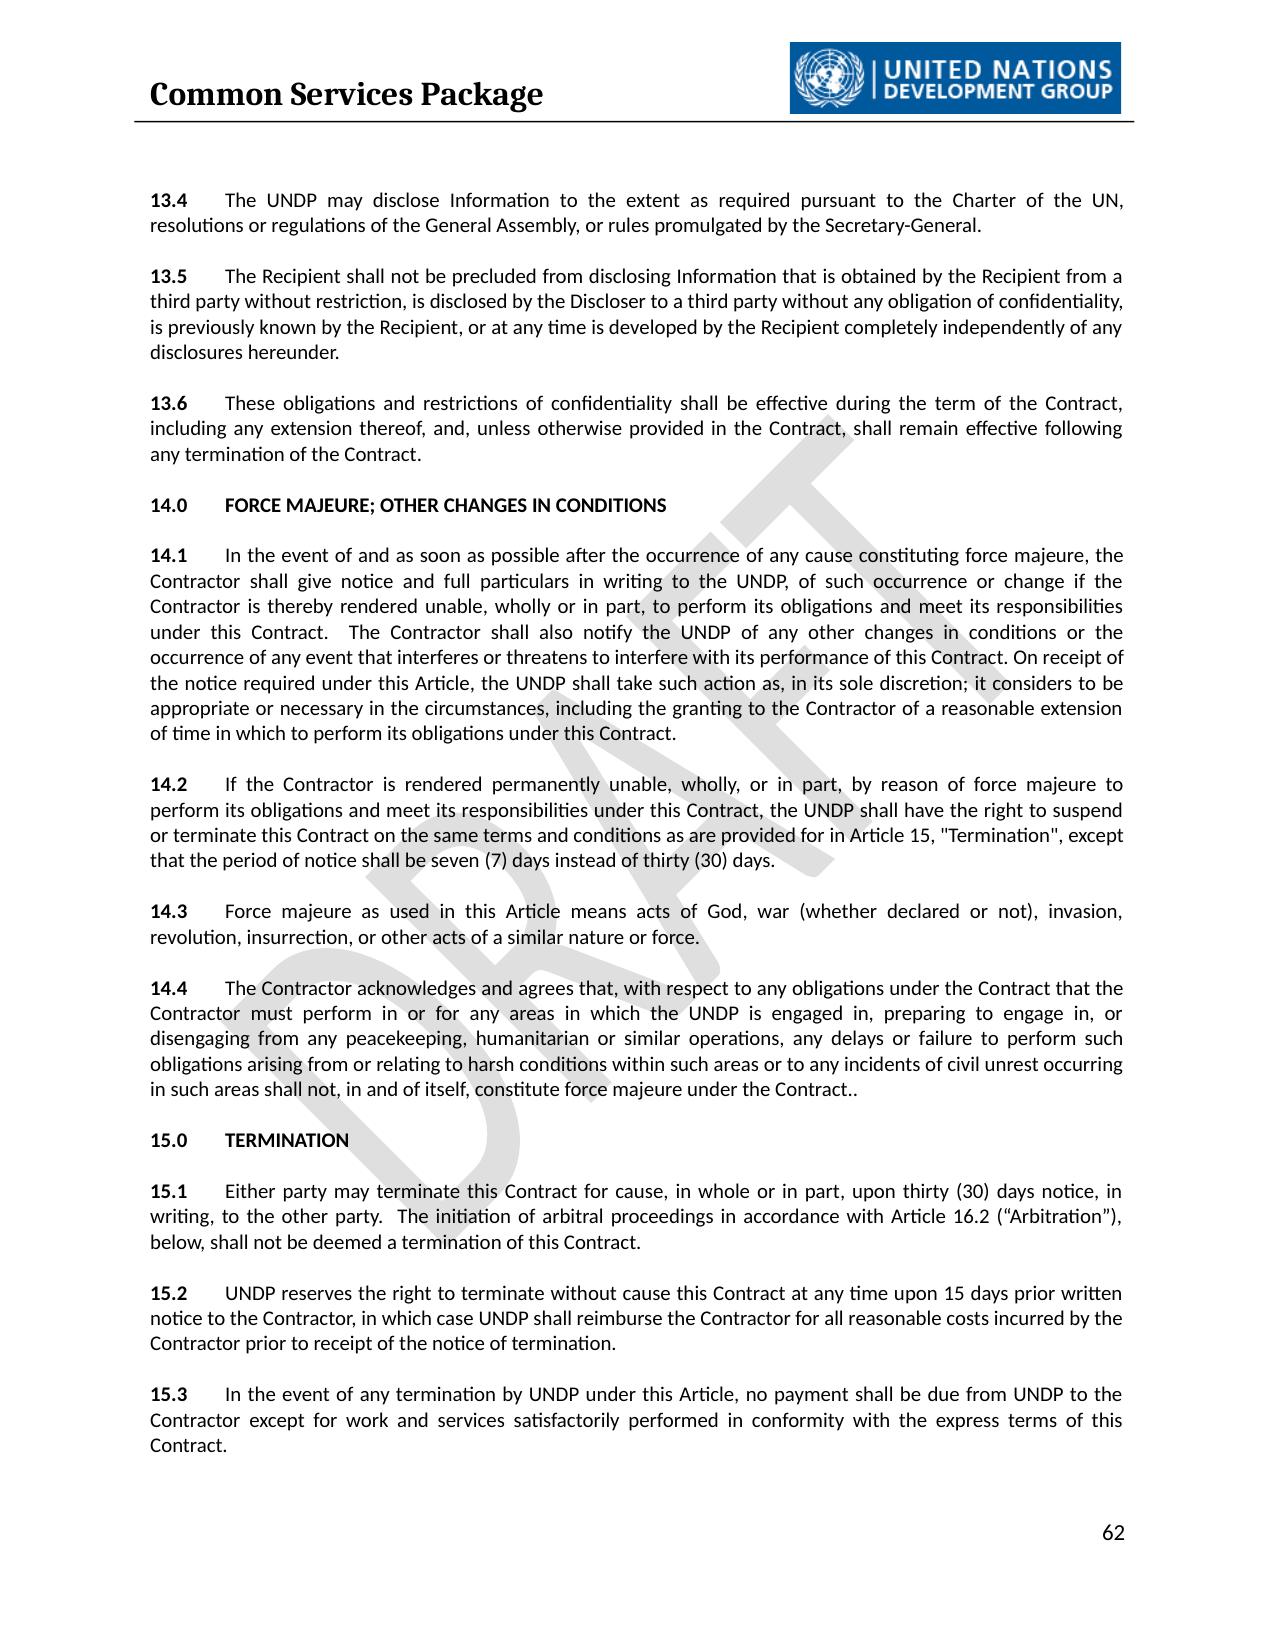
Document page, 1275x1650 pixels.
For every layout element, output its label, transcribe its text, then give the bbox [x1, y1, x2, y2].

text 14.2 If the Contractor is rendered permanently unable, wholly, or in part, by reason of force majeure to perform its obligations and meet its responsibilities under this Contract, the UNDP shall have the right to suspend or terminate this Contract on the same terms and conditions as are provided for in Article 15, "Termination", except that the period of notice shall be seven (7) days instead of thirty (30) days. [150, 771, 1125, 873]
text 13.5 The Recipient shall not be precluded from disclosing Information that is obtained by the Recipient from a third party without restriction, is disclosed by the Discloser to a third party without any obligation of confidentiality, is previously known by the Recipient, or at any time is developed by the Recipient completely independently of any disclosures hereunder. [150, 263, 1125, 365]
text 13.6 These obligations and restrictions of confidentiality shall be effective during the term of the Contract, including any extension thereof, and, unless otherwise provided in the Contract, shall remain effective following any termination of the Contract. [150, 390, 1125, 466]
text 15.1 Either party may terminate this Contract for cause, in whole or in part, upon thirty (30) days notice, in writing, to the other party. The initiation of arbitral proceedings in accordance with Article 16.2 (“Arbitration”), below, shall not be deemed a termination of this Contract. [150, 1178, 1125, 1254]
picture [789, 42, 1122, 114]
text 14.0 FORCE MAJEURE; OTHER CHANGES IN CONDITIONS [150, 492, 1125, 517]
text 15.2 UNDP reserves the right to terminate without cause this Contract at any time upon 15 days prior written notice to the Contractor, in which case UNDP shall reimburse the Contractor for all reasonable costs incurred by the Contractor prior to receipt of the notice of termination. [150, 1280, 1125, 1356]
text 15.0 TERMINATION [150, 1127, 1125, 1153]
text 14.4 The Contractor acknowledges and agrees that, with respect to any obligations under the Contract that the Contractor must perform in or for any areas in which the UNDP is engaged in, preparing to engage in, or disengaging from any peacekeeping, humanitarian or similar operations, any delays or failure to perform such obligations arising from or relating to harsh conditions within such areas or to any incidents of civil unrest occurring in such areas shall not, in and of itself, constitute force majeure under the Contract.. [150, 975, 1125, 1102]
text 13.4 The UNDP may disclose Information to the extent as required pursuant to the Charter of the UN, resolutions or regulations of the General Assembly, or rules promulgated by the Secretary-General. [150, 187, 1125, 238]
text 14.3 Force majeure as used in this Article means acts of God, war (whether declared or not), invasion, revolution, insurrection, or other acts of a similar nature or force. [150, 898, 1125, 949]
text 15.3 In the event of any termination by UNDP under this Article, no payment shall be due from UNDP to the Contractor except for work and services satisfactorily performed in conformity with the express terms of this Contract. [150, 1381, 1125, 1458]
text 14.1 In the event of and as soon as possible after the occurrence of any cause constituting force majeure, the Contractor shall give notice and full particulars in writing to the UNDP, of such occurrence or change if the Contractor is thereby rendered unable, wholly or in part, to perform its obligations and meet its responsibilities under this Contract. The Contractor shall also notify the UNDP of any other changes in conditions or the occurrence of any event that interferes or threatens to interfere with its performance of this Contract. On receipt of the notice required under this Article, the UNDP shall take such action as, in its sole discretion; it considers to be appropriate or necessary in the circumstances, including the granting to the Contractor of a reasonable extension of time in which to perform its obligations under this Contract. [150, 543, 1125, 746]
